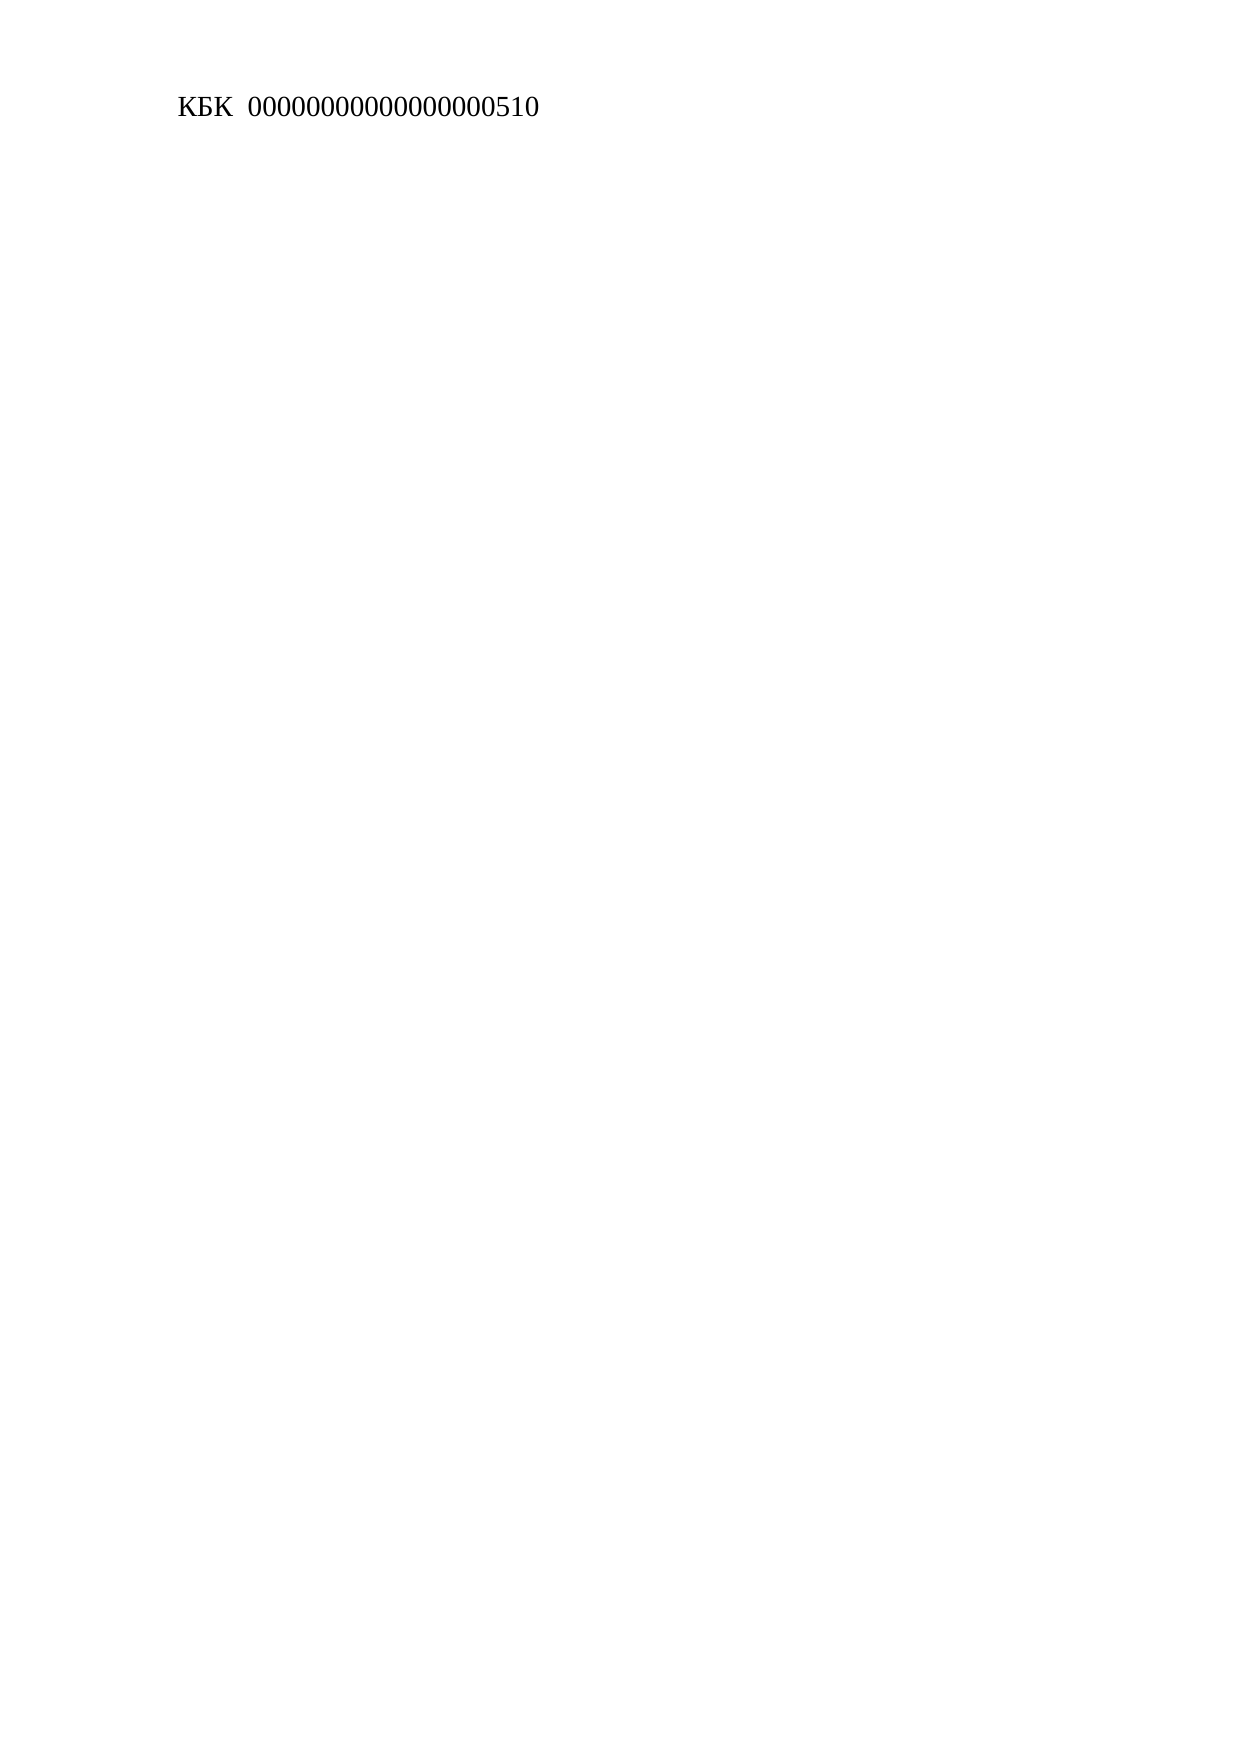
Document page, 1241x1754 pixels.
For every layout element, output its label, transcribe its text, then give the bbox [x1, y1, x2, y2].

text КБК 00000000000000000510 [177, 89, 1152, 122]
